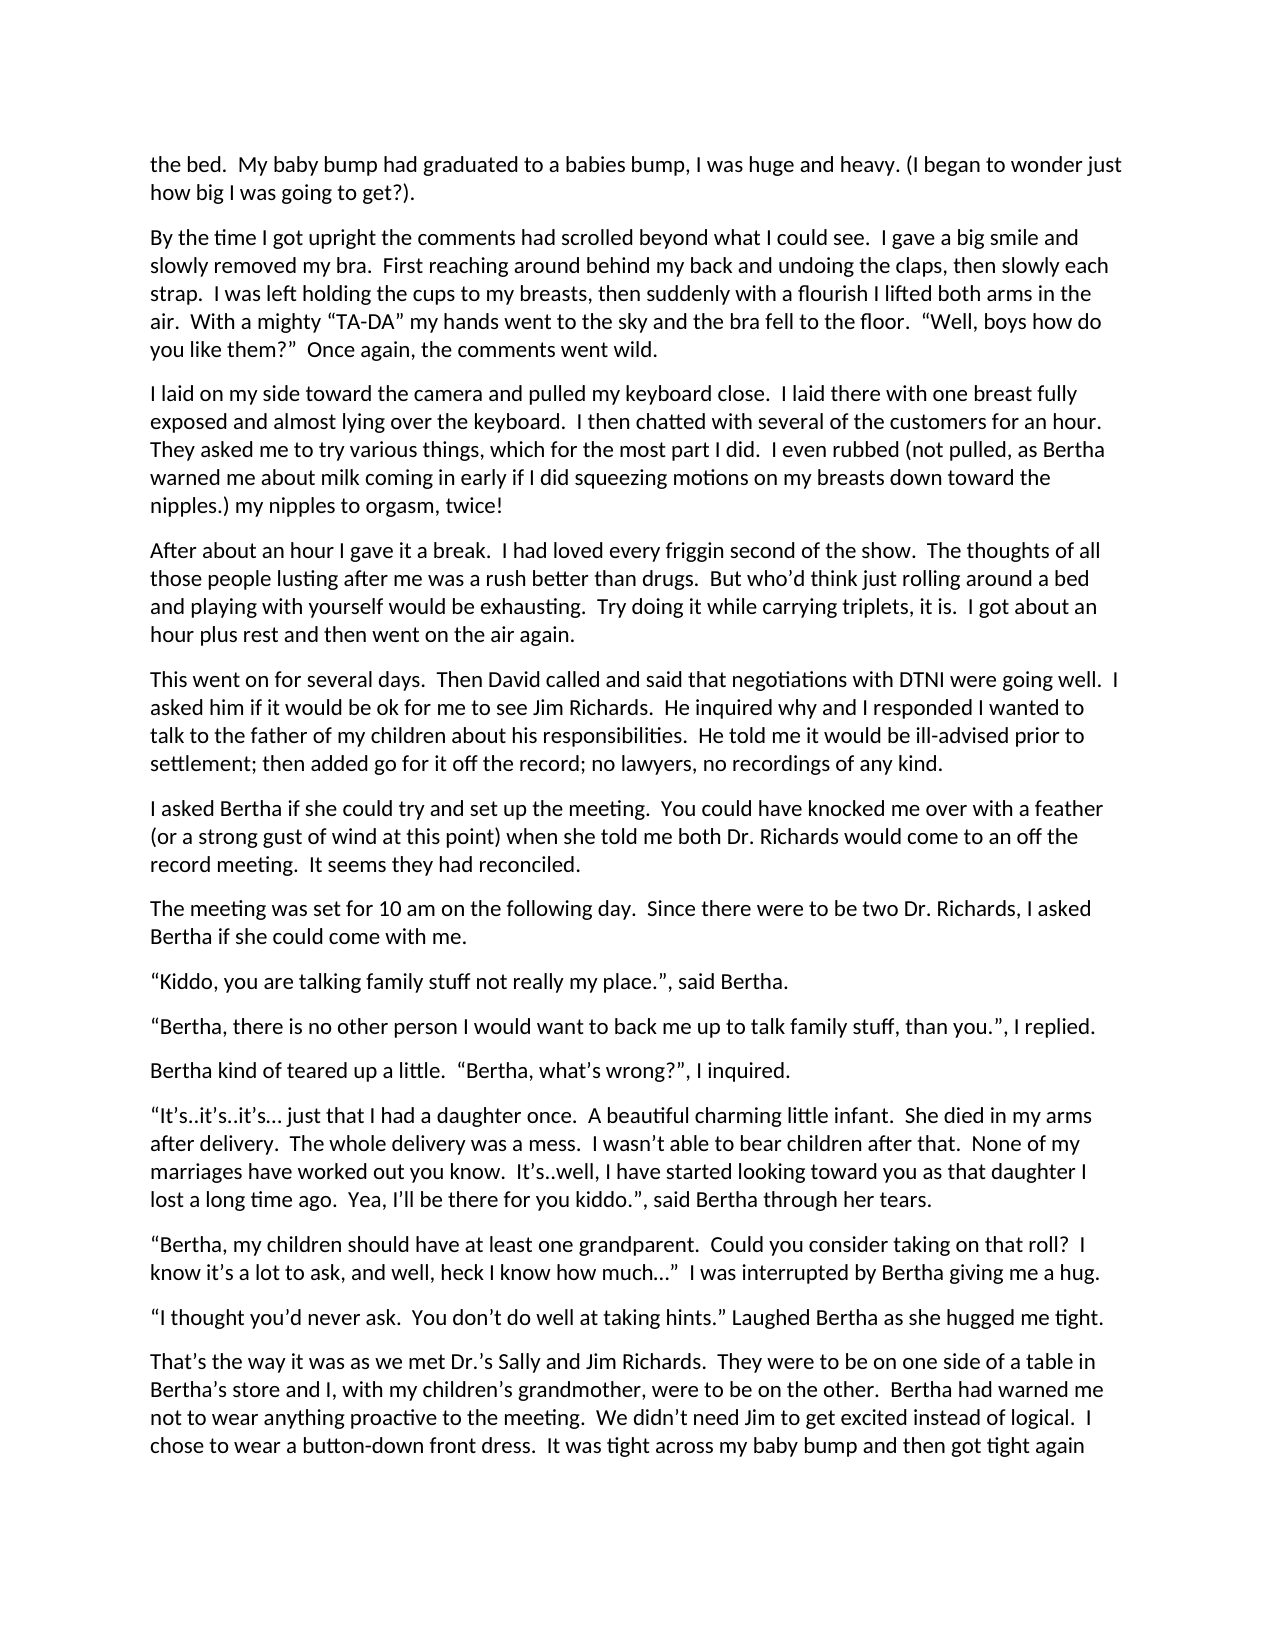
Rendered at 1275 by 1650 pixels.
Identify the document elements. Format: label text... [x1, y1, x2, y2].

text By the time I got upright the comments had scrolled beyond what I could see. I gave a big smile and slowly removed my bra. First reaching around behind my back and undoing the claps, then slowly each strap. I was left holding the cups to my breasts, then suddenly with a flourish I lifted both arms in the air. With a mighty “TA-DA” my hands went to the sky and the bra fell to the floor. “Well, boys how do you like them?” Once again, the comments went wild. [150, 223, 1125, 363]
text “Bertha, my children should have at least one grandparent. Could you consider taking on that roll? I know it’s a lot to ask, and well, heck I know how much…” I was interrupted by Bertha giving me a hug. [150, 1230, 1125, 1286]
text “Bertha, there is no other person I would want to back me up to talk family stuff, than you.”, I replied. [150, 1012, 1125, 1040]
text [150, 1347, 1125, 1459]
text This went on for several days. Then David called and said that negotiations with DTNI were going well. I asked him if it would be ok for me to see Jim Richards. He inquired why and I responded I wanted to talk to the father of my children about his responsibilities. He told me it would be ill-advised prior to settlement; then added go for it off the record; no lawyers, no recordings of any kind. [150, 665, 1125, 777]
text After about an hour I gave it a break. I had loved every friggin second of the show. The thoughts of all those people lusting after me was a rush better than drugs. But who’d think just rolling around a bed and playing with yourself would be exhausting. Try doing it while carrying triplets, it is. I got about an hour plus rest and then went on the air again. [150, 536, 1125, 648]
text Bertha kind of teared up a little. “Bertha, what’s wrong?”, I inquired. [150, 1057, 1125, 1084]
text “It’s..it’s..it’s… just that I had a daughter once. A beautiful charming little infant. She died in my arms after delivery. The whole delivery was a mess. I wasn’t able to bear children after that. None of my marriages have worked out you know. It’s..well, I have started looking toward you as that daughter I lost a long time ago. Yea, I’ll be there for you kiddo.”, said Bertha through her tears. [150, 1101, 1125, 1213]
text “Kiddo, you are talking family stuff not really my place.”, said Bertha. [150, 967, 1125, 995]
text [150, 150, 1125, 206]
text The meeting was set for 10 am on the following day. Since there were to be two Dr. Richards, I asked Bertha if she could come with me. [150, 894, 1125, 951]
text I asked Bertha if she could try and set up the meeting. You could have knocked me over with a feather (or a strong gust of wind at this point) when she told me both Dr. Richards would come to an off the record meeting. It seems they had reconciled. [150, 794, 1125, 878]
text I laid on my side toward the camera and pulled my keyboard close. I laid there with one breast fully exposed and almost lying over the keyboard. I then chatted with several of the customers for an hour. They asked me to try various things, which for the most part I did. I even rubbed (not pulled, as Bertha warned me about milk coming in early if I did squeezing motions on my breasts down toward the nipples.) my nipples to orgasm, twice! [150, 379, 1125, 519]
text “I thought you’d never ask. You don’t do well at taking hints.” Laughed Bertha as she hugged me tight. [150, 1303, 1125, 1331]
